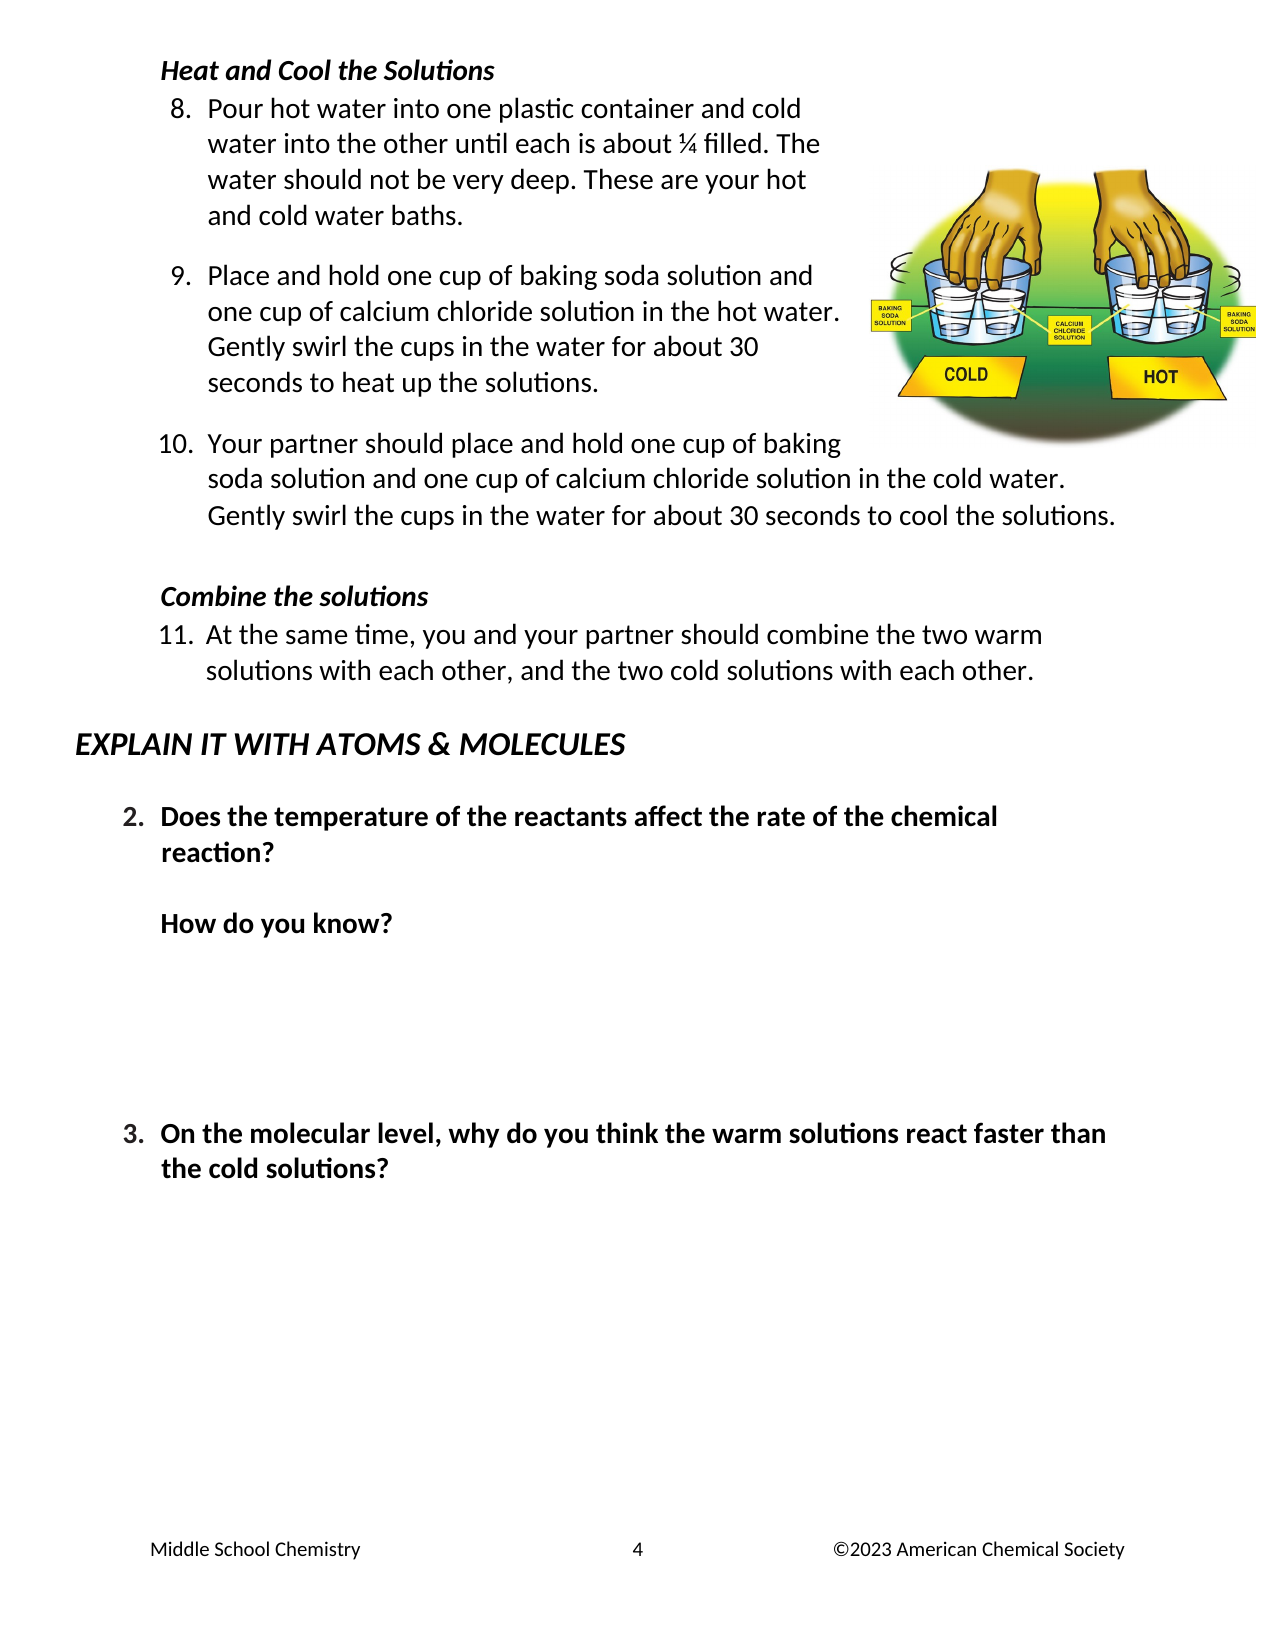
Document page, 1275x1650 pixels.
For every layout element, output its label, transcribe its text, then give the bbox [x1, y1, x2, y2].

list Pour hot water into one plastic container and cold water into the other until each is about ¼ filled. The water should not be very deep. These are your hot and cold water baths. [170, 90, 844, 232]
subtitle Combine the solutions [160, 578, 1200, 613]
list At the same time, you and your partner should combine the two warm solutions with each other, and the two cold solutions with each other. [158, 616, 1078, 687]
list Gently swirl the cups in the water for about 30 seconds to cool the solutions. [207, 497, 1157, 533]
list Your partner should place and hold one cup of baking soda solution and one cup of calcium chloride solution in the cold water. [157, 425, 1157, 496]
text How do you know? [160, 905, 1200, 941]
list Does the temperature of the reactants affect the rate of the chemical reaction? [122, 798, 1079, 869]
list On the molecular level, why do you think the warm solutions react faster than the cold solutions? [122, 1115, 1124, 1186]
subtitle EXPLAIN IT WITH ATOMS & MOLECULES [75, 723, 1200, 764]
picture [868, 165, 1256, 447]
subtitle Heat and Cool the Solutions [160, 52, 1200, 88]
list Place and hold one cup of baking soda solution and one cup of calcium chloride solution in the hot water. Gently swirl the cups in the water for about 30 seconds to heat up the solutions. [170, 257, 844, 400]
